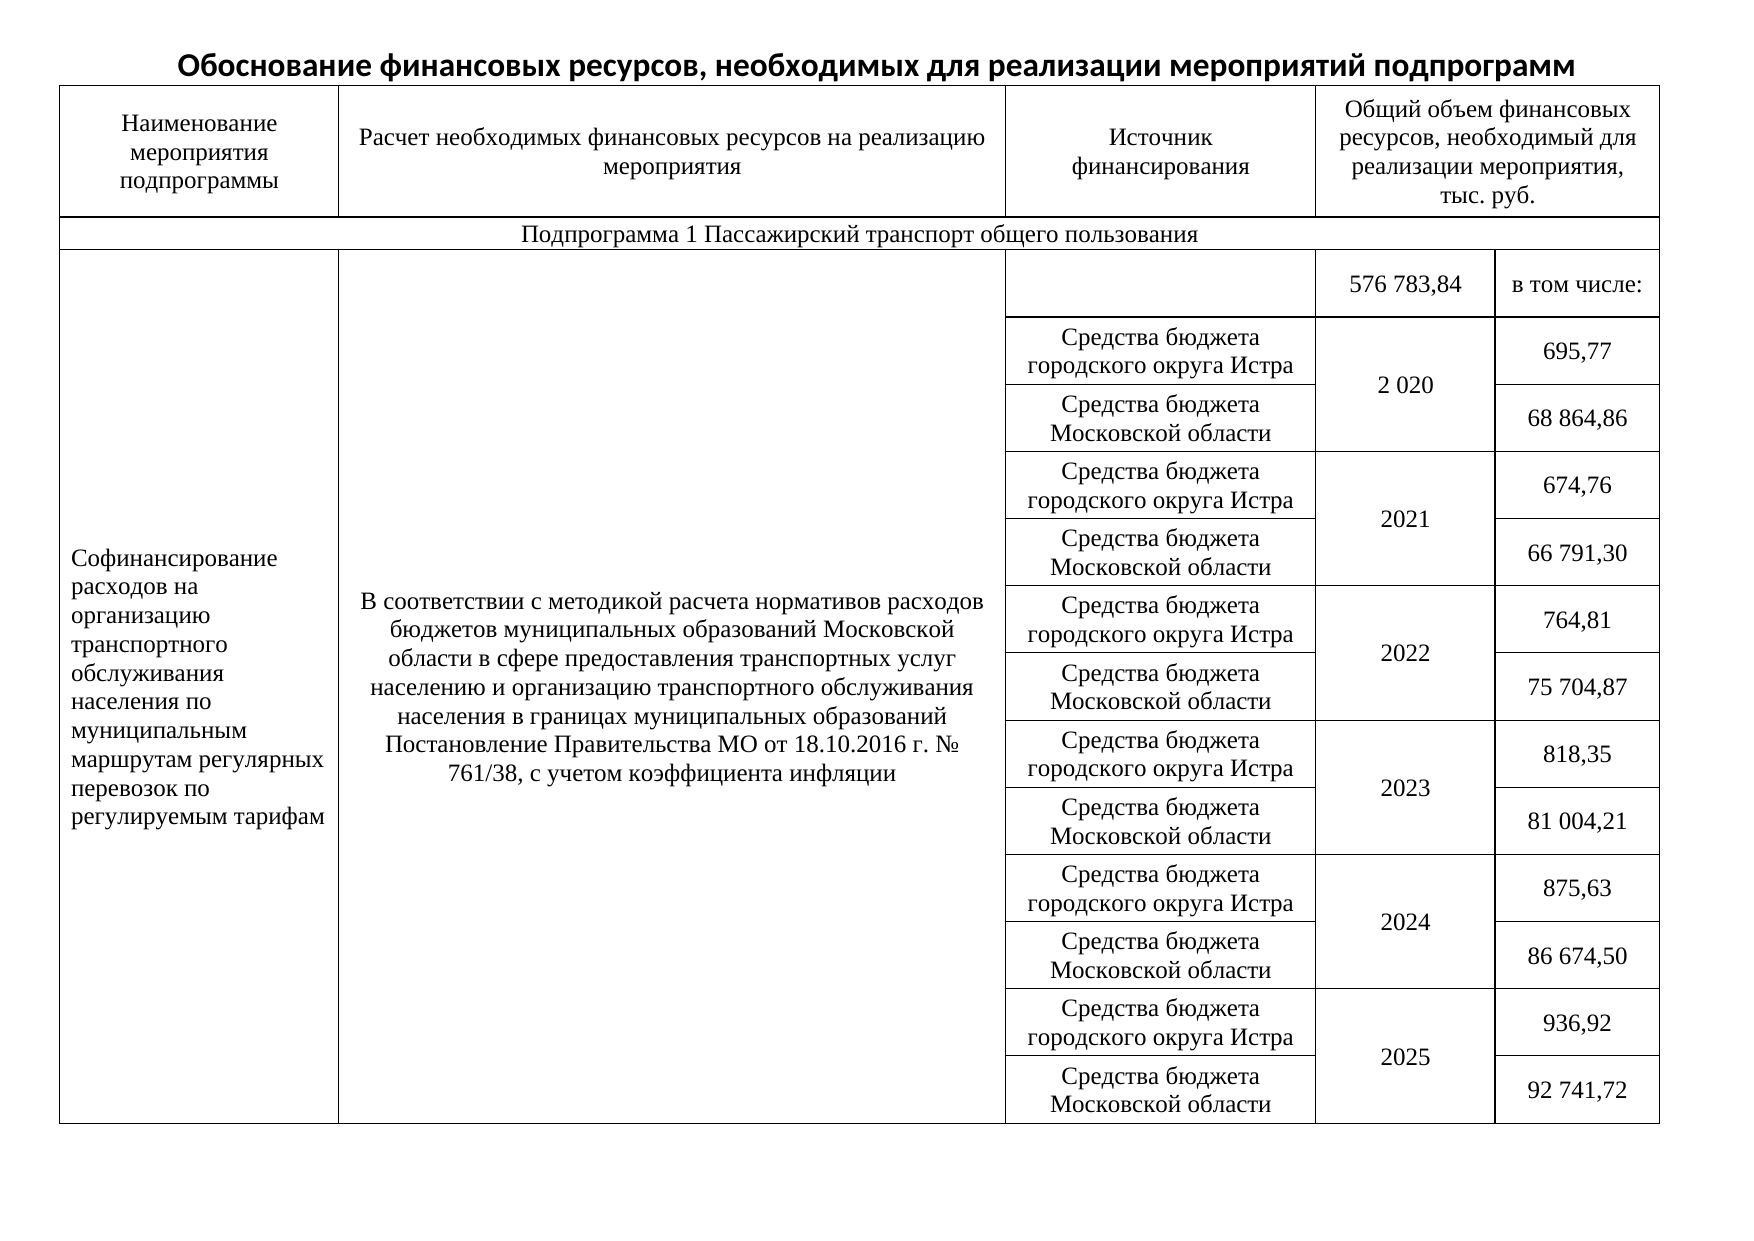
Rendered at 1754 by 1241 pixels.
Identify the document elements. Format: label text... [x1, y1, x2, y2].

table_cell 66 791,30 [1496, 519, 1659, 585]
table_cell 576 783,84 [1316, 250, 1494, 316]
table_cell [1006, 989, 1315, 1055]
table_cell 2023 [1316, 721, 1494, 854]
table_cell 2022 [1316, 586, 1494, 719]
table_cell 695,77 [1496, 318, 1659, 383]
table_cell Средства бюджета городского округа Истра [1006, 318, 1315, 383]
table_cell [1006, 855, 1315, 921]
table_cell 68 864,86 [1496, 385, 1659, 451]
table_cell 75 704,87 [1496, 653, 1659, 719]
table_cell Средства бюджета Московской области [1006, 653, 1315, 719]
table_cell Подпрограмма 1 Пассажирский транспорт общего пользования [60, 218, 1659, 249]
table_cell 86 674,50 [1496, 922, 1659, 988]
table_cell Средства бюджета городского округа Истра [1006, 586, 1315, 652]
table_cell в том числе: [1496, 250, 1659, 316]
table_cell 2024 [1316, 855, 1494, 988]
table_cell Средства бюджета Московской области [1006, 385, 1315, 451]
table_cell 2 020 [1316, 318, 1494, 451]
table_cell Средства бюджета Московской области [1006, 1056, 1315, 1123]
table_cell 92 741,72 [1496, 1056, 1659, 1123]
table_cell Средства бюджета городского округа Истра [1006, 452, 1315, 518]
table_cell 764,81 [1496, 586, 1659, 652]
table_cell Средства бюджета городского округа Истра [1006, 721, 1315, 787]
table_cell [1006, 250, 1315, 316]
table_header Наименование мероприятия подпрограммы [60, 86, 338, 216]
table_cell 875,63 [1496, 855, 1659, 921]
table_cell 81 004,21 [1496, 788, 1659, 854]
table_header Источник финансирования [1006, 86, 1315, 216]
table_cell Средства бюджета Московской области [1006, 922, 1315, 988]
table_cell 674,76 [1496, 452, 1659, 518]
text Обоснование финансовых ресурсов, необходимых для реализации мероприятий подпрограмм [59, 44, 1695, 85]
table_cell 2025 [1316, 989, 1494, 1123]
table_cell 2021 [1316, 452, 1494, 585]
table_cell 936,92 [1496, 989, 1659, 1055]
table_header Общий объем финансовых ресурсов, необходимый для реализации мероприятия, тыс. руб. [1316, 86, 1659, 216]
table_cell Средства бюджета Московской области [1006, 519, 1315, 585]
table_cell Софинансирование расходов на организацию транспортного обслуживания населения по муниципальным маршрутам регулярных перевозок по регулируемым тарифам [60, 250, 338, 1123]
table_cell В соответствии с методикой расчета нормативов расходов бюджетов муниципальных образований Московской области в сфере предоставления транспортных услуг населению и организацию транспортного обслуживания населения в границах муниципальных образований Постановление Правительства МО от 18.10.2016 г. № 761/38, с учетом коэффициента инфляции [339, 250, 1005, 1123]
table_cell 818,35 [1496, 721, 1659, 787]
table_cell Средства бюджета Московской области [1006, 788, 1315, 854]
table_header Расчет необходимых финансовых ресурсов на реализацию мероприятия [339, 86, 1005, 216]
